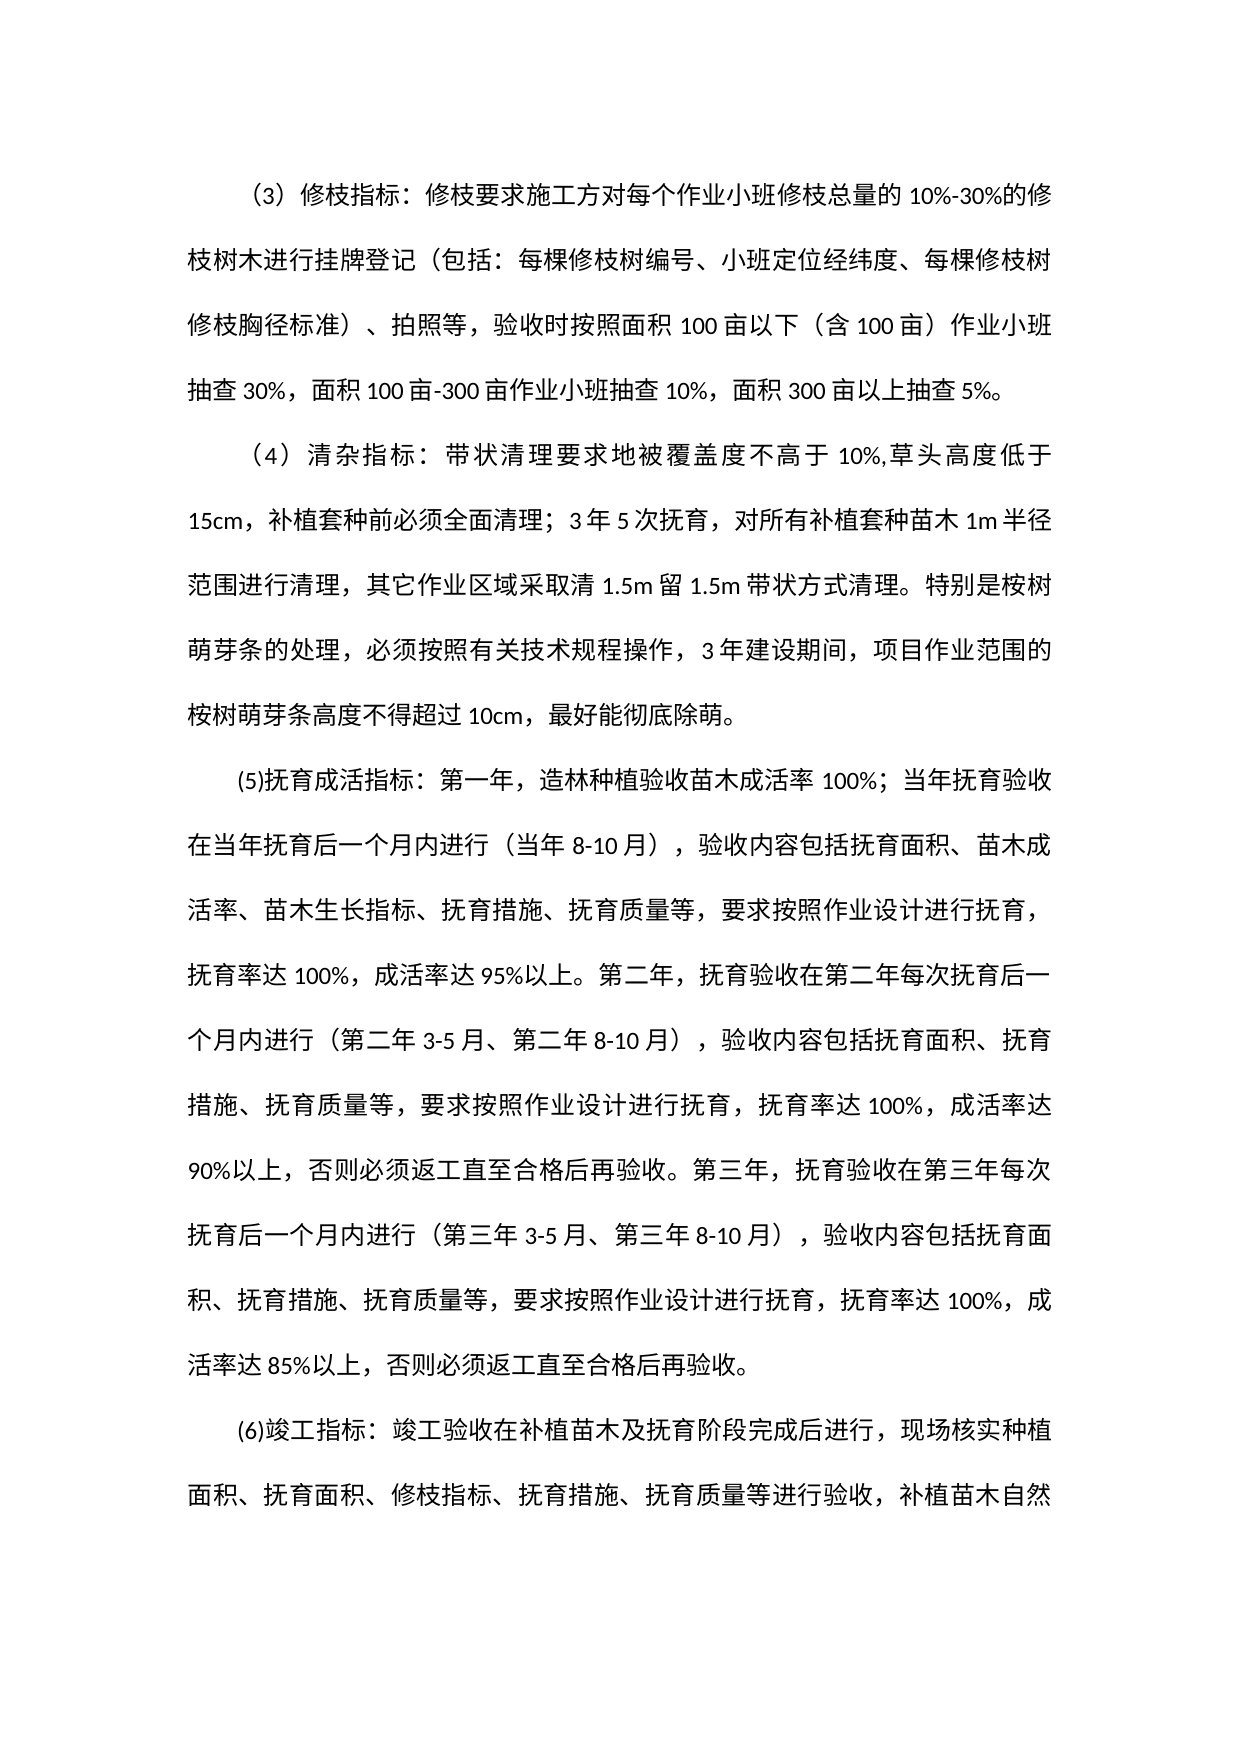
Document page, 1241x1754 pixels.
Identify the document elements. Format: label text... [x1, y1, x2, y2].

text （3）修枝指标：修枝要求施工方对每个作业小班修枝总量的10%-30%的修枝树木进行挂牌登记（包括：每棵修枝树编号、小班定位经纬度、每棵修枝树修枝胸径标准）、拍照等，验收时按照面积100亩以下（含100亩）作业小班抽查30%，面积100亩-300亩作业小班抽查10%，面积300亩以上抽查5%。 [187, 162, 1053, 422]
text （4）清杂指标：带状清理要求地被覆盖度不高于10%,草头高度低于15cm，补植套种前必须全面清理；3年5次抚育，对所有补植套种苗木1m半径范围进行清理，其它作业区域采取清1.5m留1.5m带状方式清理。特别是桉树萌芽条的处理，必须按照有关技术规程操作，3年建设期间，项目作业范围的桉树萌芽条高度不得超过10cm，最好能彻底除萌。 [187, 422, 1053, 747]
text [187, 1397, 1053, 1527]
text (5)抚育成活指标：第一年，造林种植验收苗木成活率100%；当年抚育验收在当年抚育后一个月内进行（当年8-10月），验收内容包括抚育面积、苗木成活率、苗木生长指标、抚育措施、抚育质量等，要求按照作业设计进行抚育，抚育率达100%，成活率达95%以上。第二年，抚育验收在第二年每次抚育后一个月内进行（第二年3-5月、第二年8-10月），验收内容包括抚育面积、抚育措施、抚育质量等，要求按照作业设计进行抚育，抚育率达100%，成活率达90%以上，否则必须返工直至合格后再验收。第三年，抚育验收在第三年每次抚育后一个月内进行（第三年3-5月、第三年8-10月），验收内容包括抚育面积、抚育措施、抚育质量等，要求按照作业设计进行抚育，抚育率达100%，成活率达85%以上，否则必须返工直至合格后再验收。 [187, 747, 1053, 1397]
